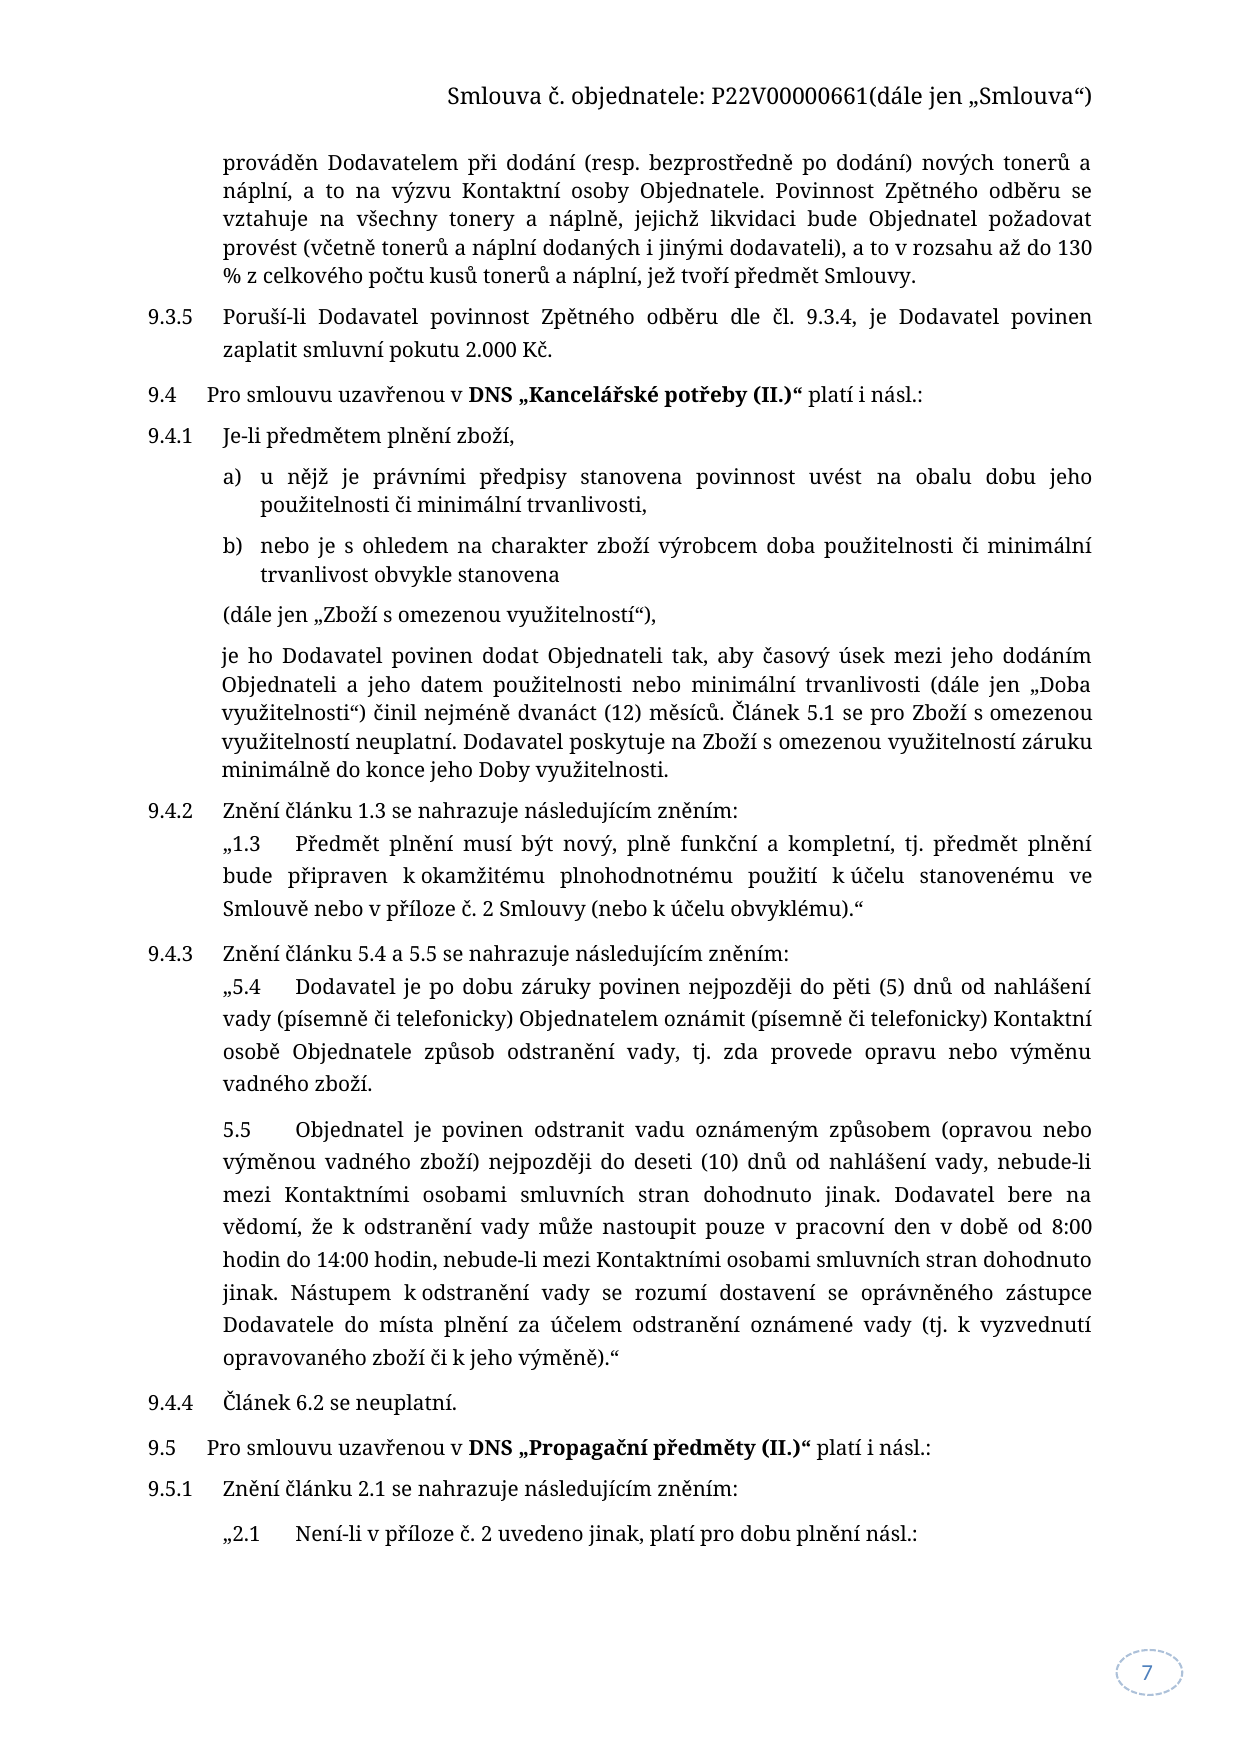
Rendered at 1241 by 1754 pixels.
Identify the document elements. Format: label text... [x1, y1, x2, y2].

text je ho Dodavatel povinen dodat Objednateli tak, aby časový úsek mezi jeho dodáním Objednateli a jeho datem použitelnosti nebo minimální trvanlivosti (dále jen „Doba využitelnosti“) činil nejméně dvanáct (12) měsíců. Článek 5.1 se pro Zboží s omezenou využitelností neuplatní. Dodavatel poskytuje na Zboží s omezenou využitelností záruku minimálně do konce jeho Doby využitelnosti. [221, 642, 1093, 784]
list Článek 6.2 se neuplatní. [148, 1388, 1093, 1416]
list Je-li předmětem plnění zboží, [148, 421, 1093, 449]
list 5.5 Objednatel je povinen odstranit vadu oznámeným způsobem (opravou nebo výměnou vadného zboží) nejpozději do deseti (10) dnů od nahlášení vady, nebude-li mezi Kontaktními osobami smluvních stran dohodnuto jinak. Dodavatel bere na vědomí, že k odstranění vady může nastoupit pouze v pracovní den v době od 8:00 hodin do 14:00 hodin, nebude-li mezi Kontaktními osobami smluvních stran dohodnuto jinak. Nástupem k odstranění vady se rozumí dostavení se oprávněného zástupce Dodavatele do místa plnění za účelem odstranění oznámené vady (tj. k vyzvednutí opravovaného zboží či k jeho výměně).“ [223, 1115, 1093, 1371]
list Pro smlouvu uzavřenou v DNS „Propagační předměty (II.)“ platí i násl.: [148, 1433, 1093, 1462]
list Znění článku 2.1 se nahrazuje následujícím zněním: [148, 1474, 1093, 1502]
list nebo je s ohledem na charakter zboží výrobcem doba použitelnosti či minimální trvanlivost obvykle stanovena [223, 531, 1093, 588]
list u nějž je právními předpisy stanovena povinnost uvést na obalu dobu jeho použitelnosti či minimální trvanlivosti, [223, 462, 1093, 519]
list Pro smlouvu uzavřenou v DNS „Kancelářské potřeby (II.)“ platí i násl.: [148, 380, 1093, 408]
list „1.3 Předmět plnění musí být nový, plně funkční a kompletní, tj. předmět plnění bude připraven k okamžitému plnohodnotnému použití k účelu stanovenému ve Smlouvě nebo v příloze č. 2 Smlouvy (nebo k účelu obvyklému).“ [223, 829, 1093, 922]
text (dále jen „Zboží s omezenou využitelností“), [223, 601, 1093, 629]
list „5.4 Dodavatel je po dobu záruky povinen nejpozději do pěti (5) dnů od nahlášení vady (písemně či telefonicky) Objednatelem oznámit (písemně či telefonicky) Kontaktní osobě Objednatele způsob odstranění vady, tj. zda provede opravu nebo výměnu vadného zboží. [223, 972, 1093, 1098]
list „2.1 Není-li v příloze č. 2 uvedeno jinak, platí pro dobu plnění násl.: [223, 1519, 1093, 1548]
list Znění článku 5.4 a 5.5 se nahrazuje následujícím zněním: [148, 939, 1093, 968]
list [148, 148, 1093, 290]
list Poruší-li Dodavatel povinnost Zpětného odběru dle čl. 9.3.4, je Dodavatel povinen zaplatit smluvní pokutu 2.000 Kč. [148, 302, 1093, 363]
list Znění článku 1.3 se nahrazuje následujícím zněním: [148, 796, 1093, 825]
